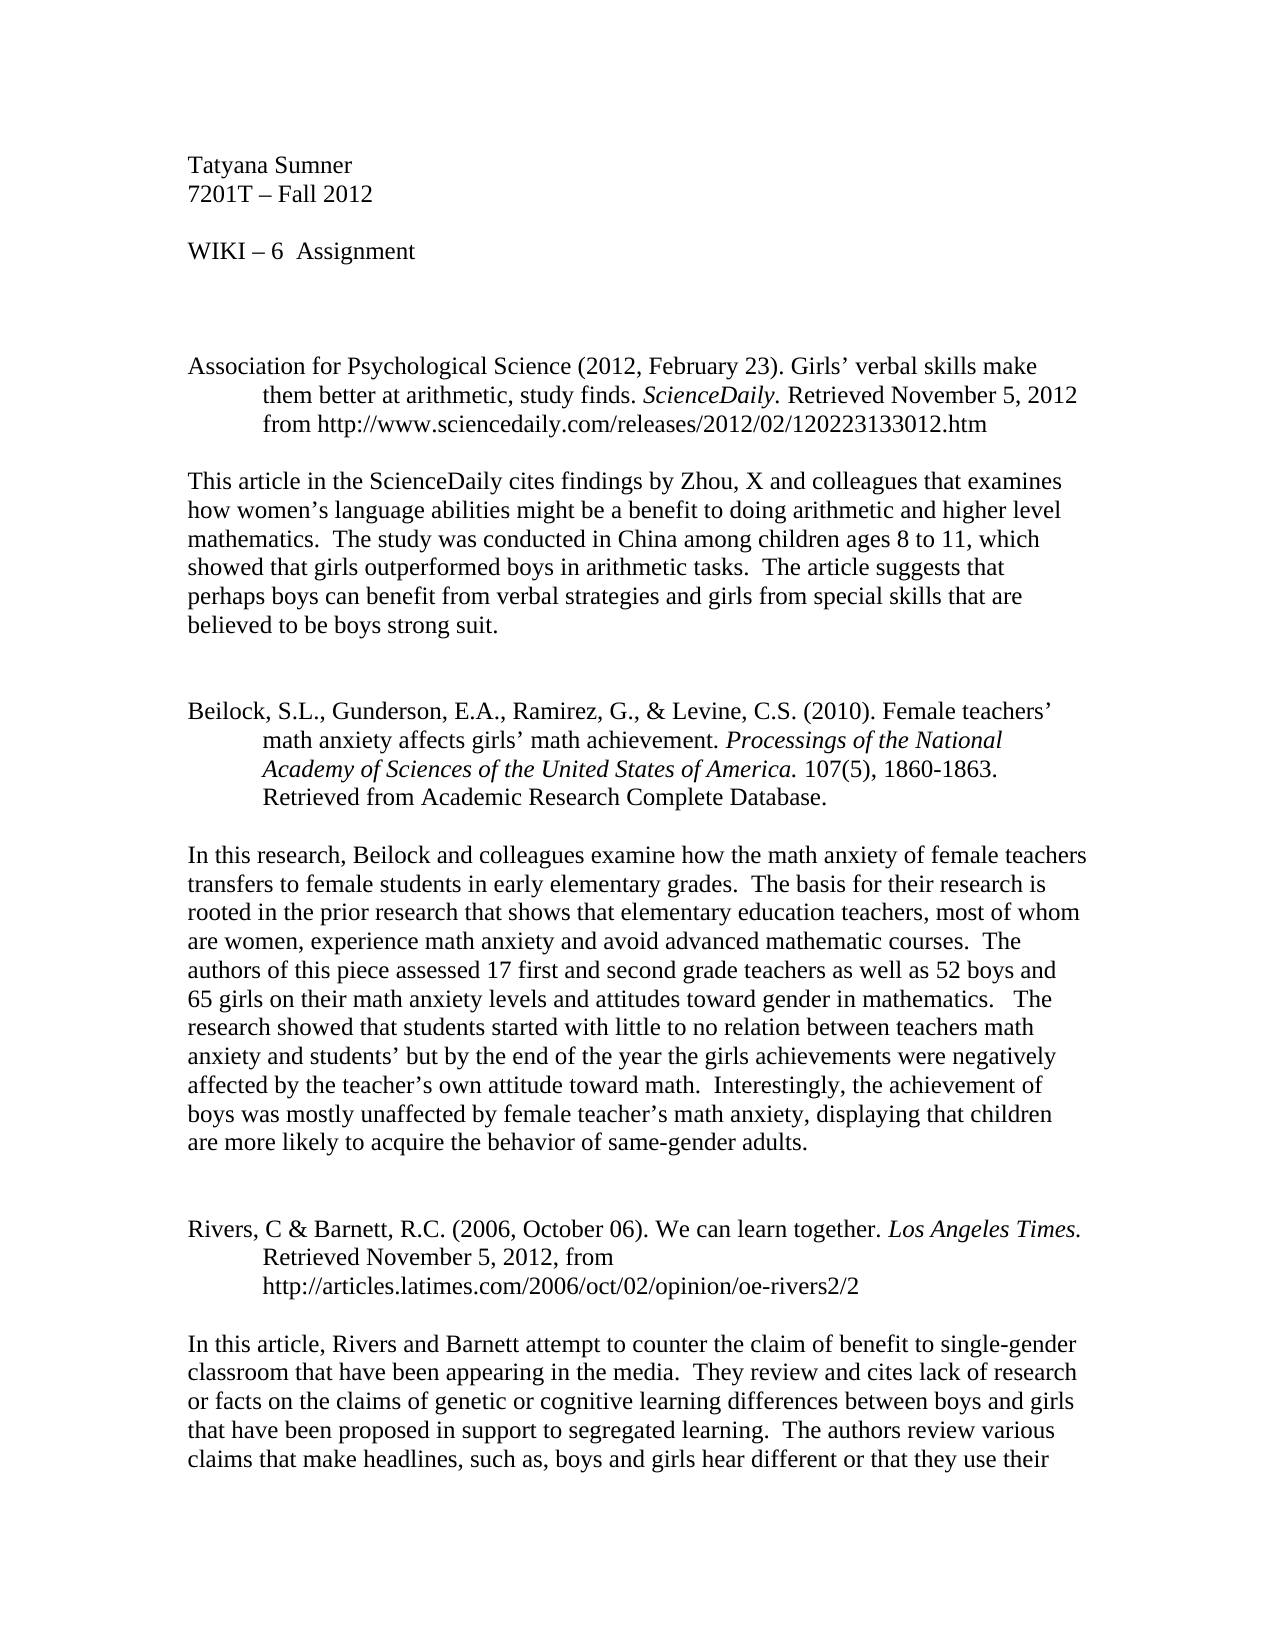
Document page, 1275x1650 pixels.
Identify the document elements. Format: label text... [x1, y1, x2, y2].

text 7201T – Fall 2012 [187, 179, 1087, 207]
text Association for Psychological Science (2012, February 23). Girls’ verbal skills make them better at arithmetic, study finds. ScienceDaily. Retrieved November 5, 2012 from http://www.sciencedaily.com/releases/2012/02/120223133012.htm [187, 351, 1087, 437]
text WIKI – 6 Assignment [187, 236, 1087, 265]
text Beilock, S.L., Gunderson, E.A., Ramirez, G., & Levine, C.S. (2010). Female teachers’ math anxiety affects girls’ math achievement. Processings of the National Academy of Sciences of the United States of America. 107(5), 1860-1863. Retrieved from Academic Research Complete Database. [187, 696, 1087, 811]
text Rivers, C & Barnett, R.C. (2006, October 06). We can learn together. Los Angeles Times. Retrieved November 5, 2012, from http://articles.latimes.com/2006/oct/02/opinion/oe-rivers2/2 [187, 1214, 1087, 1300]
text This article in the ScienceDaily cites findings by Zhou, X and colleagues that examines how women’s language abilities might be a benefit to doing arithmetic and higher level mathematics. The study was conducted in China among children ages 8 to 11, which showed that girls outperformed boys in arithmetic tasks. The article suggests that perhaps boys can benefit from verbal strategies and girls from special skills that are believed to be boys strong suit. [187, 466, 1087, 639]
text Tatyana Sumner [187, 150, 1087, 179]
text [187, 1329, 1087, 1472]
text In this research, Beilock and colleagues examine how the math anxiety of female teachers transfers to female students in early elementary grades. The basis for their research is rooted in the prior research that shows that elementary education teachers, most of whom are women, experience math anxiety and avoid advanced mathematic courses. The authors of this piece assessed 17 first and second grade teachers as well as 52 boys and 65 girls on their math anxiety levels and attitudes toward gender in mathematics. The research showed that students started with little to no relation between teachers math anxiety and students’ but by the end of the year the girls achievements were negatively affected by the teacher’s own attitude toward math. Interestingly, the achievement of boys was mostly unaffected by female teacher’s math anxiety, displaying that children are more likely to acquire the behavior of same-gender adults. [187, 840, 1087, 1156]
